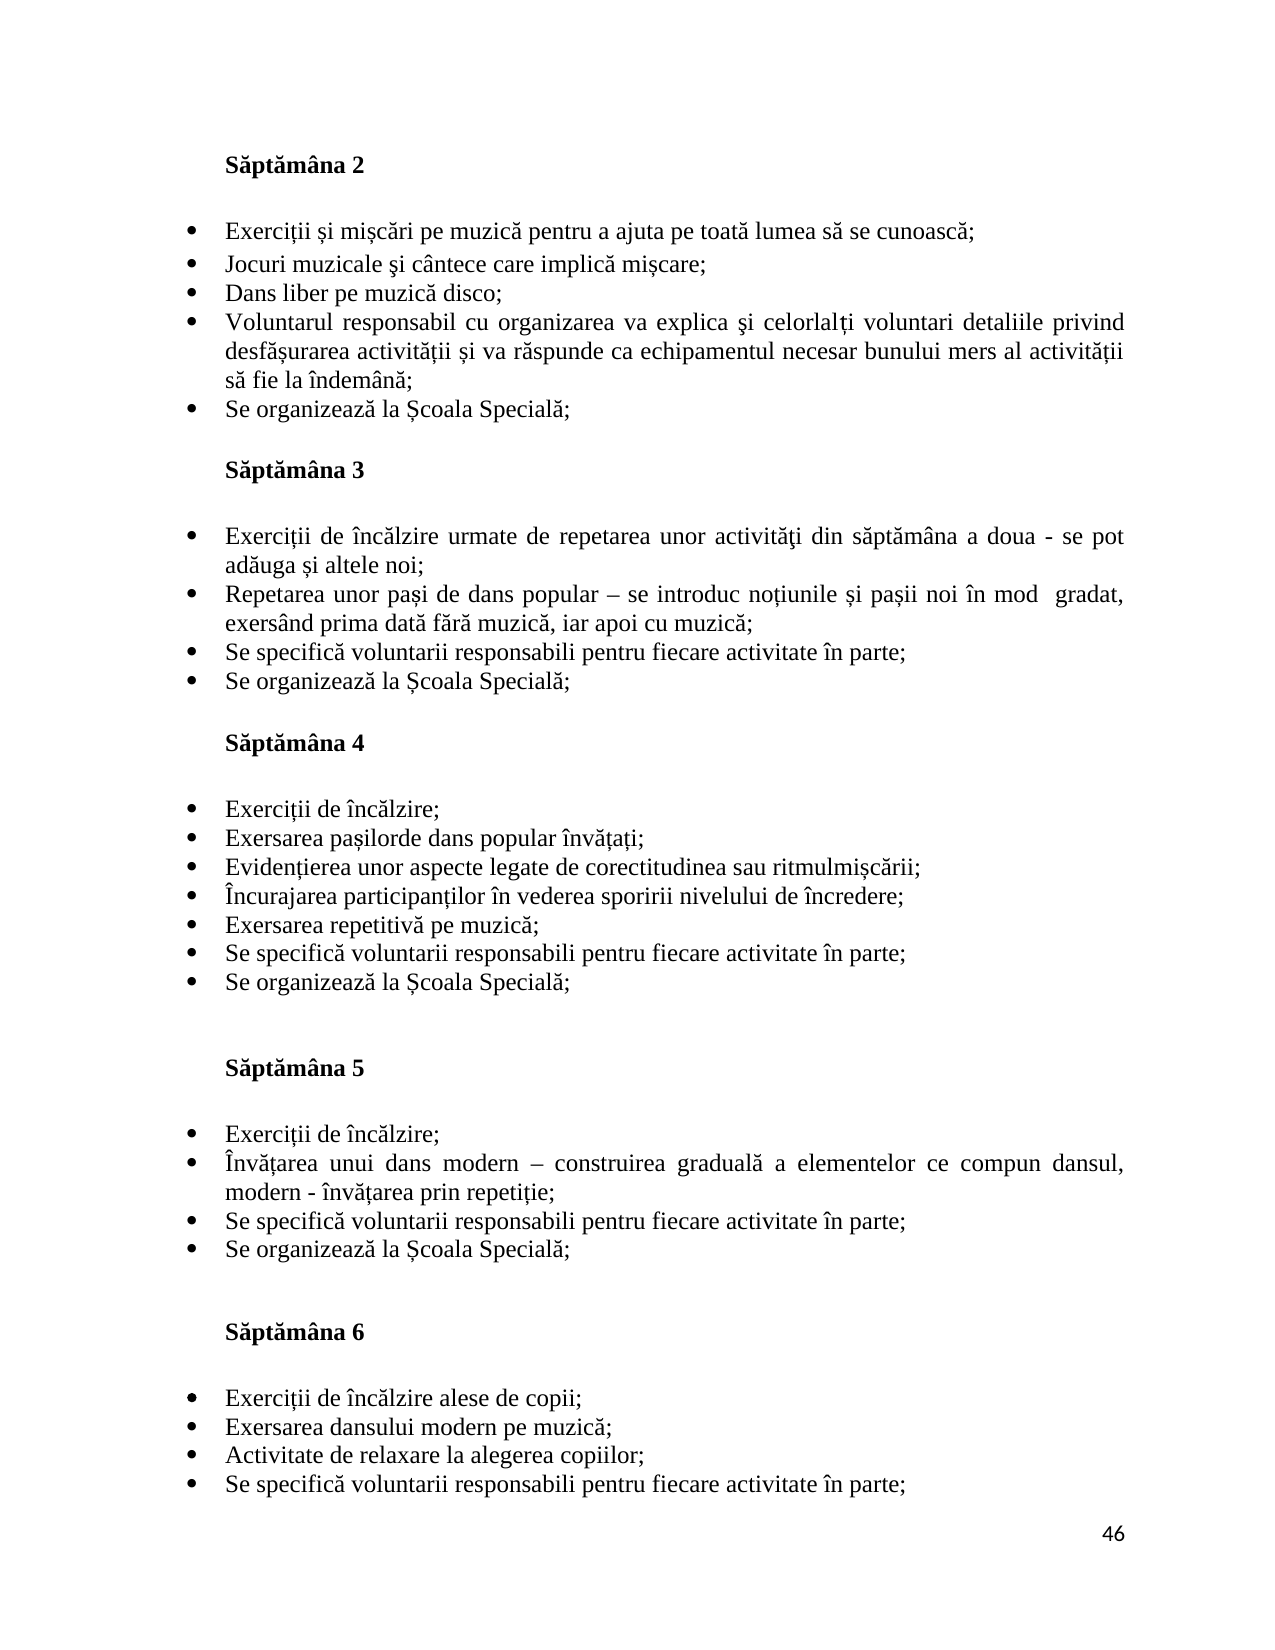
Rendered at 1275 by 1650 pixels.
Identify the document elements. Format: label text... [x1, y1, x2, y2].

text Săptămâna 5 [150, 1053, 1125, 1082]
list Voluntarul responsabil cu organizarea va explica şi celorlalți voluntari detaliile privind desfășurarea activității și va răspunde ca echipamentul necesar bunului mers al activității să fie la îndemână; [187, 307, 1125, 394]
text Săptămâna 3 [150, 455, 1125, 484]
list Exerciții de încălzire; [187, 794, 1125, 823]
list Învățarea unui dans modern – construirea graduală a elementelor ce compun dansul, modern - învățarea prin repetiție; [187, 1148, 1125, 1206]
list Încurajarea participanților în vederea sporirii nivelului de încredere; [187, 881, 1125, 910]
list Se organizează la Școala Specială; [187, 967, 1125, 996]
list Exerciții de încălzire urmate de repetarea unor activităţi din săptămâna a doua - se pot adăuga și altele noi; [187, 521, 1125, 579]
list Se specifică voluntarii responsabili pentru fiecare activitate în parte; [187, 1469, 1125, 1498]
list Se organizează la Școala Specială; [187, 394, 1125, 422]
list Dans liber pe muzică disco; [187, 278, 1125, 307]
list Evidențierea unor aspecte legate de corectitudinea sau ritmulmișcării; [187, 852, 1125, 881]
text Săptămâna 4 [150, 728, 1125, 757]
list Exersarea repetitivă pe muzică; [187, 910, 1125, 938]
list Se specifică voluntarii responsabili pentru fiecare activitate în parte; [187, 1206, 1125, 1234]
list Exersarea dansului modern pe muzică; [187, 1412, 1125, 1441]
list Exersarea pașilorde dans popular învățați; [187, 823, 1125, 852]
list Se specifică voluntarii responsabili pentru fiecare activitate în parte; [187, 637, 1125, 666]
list Săptămâna 2 [225, 150, 1125, 179]
list Exerciții de încălzire alese de copii; [187, 1383, 1125, 1412]
text Săptămâna 6 [150, 1317, 1125, 1346]
list Se specifică voluntarii responsabili pentru fiecare activitate în parte; [187, 938, 1125, 967]
list Repetarea unor pași de dans popular – se introduc noțiunile și pașii noi în mod gradat, exersând prima dată fără muzică, iar apoi cu muzică; [187, 579, 1125, 637]
list Exerciții și mișcări pe muzică pentru a ajuta pe toată lumea să se cunoască; [187, 216, 1125, 245]
list Jocuri muzicale şi cântece care implică mișcare; [187, 249, 1125, 278]
list Se organizează la Școala Specială; [187, 666, 1125, 695]
list Se organizează la Școala Specială; [187, 1234, 1125, 1263]
list Activitate de relaxare la alegerea copiilor; [187, 1441, 1125, 1469]
list Exerciții de încălzire; [187, 1119, 1125, 1148]
